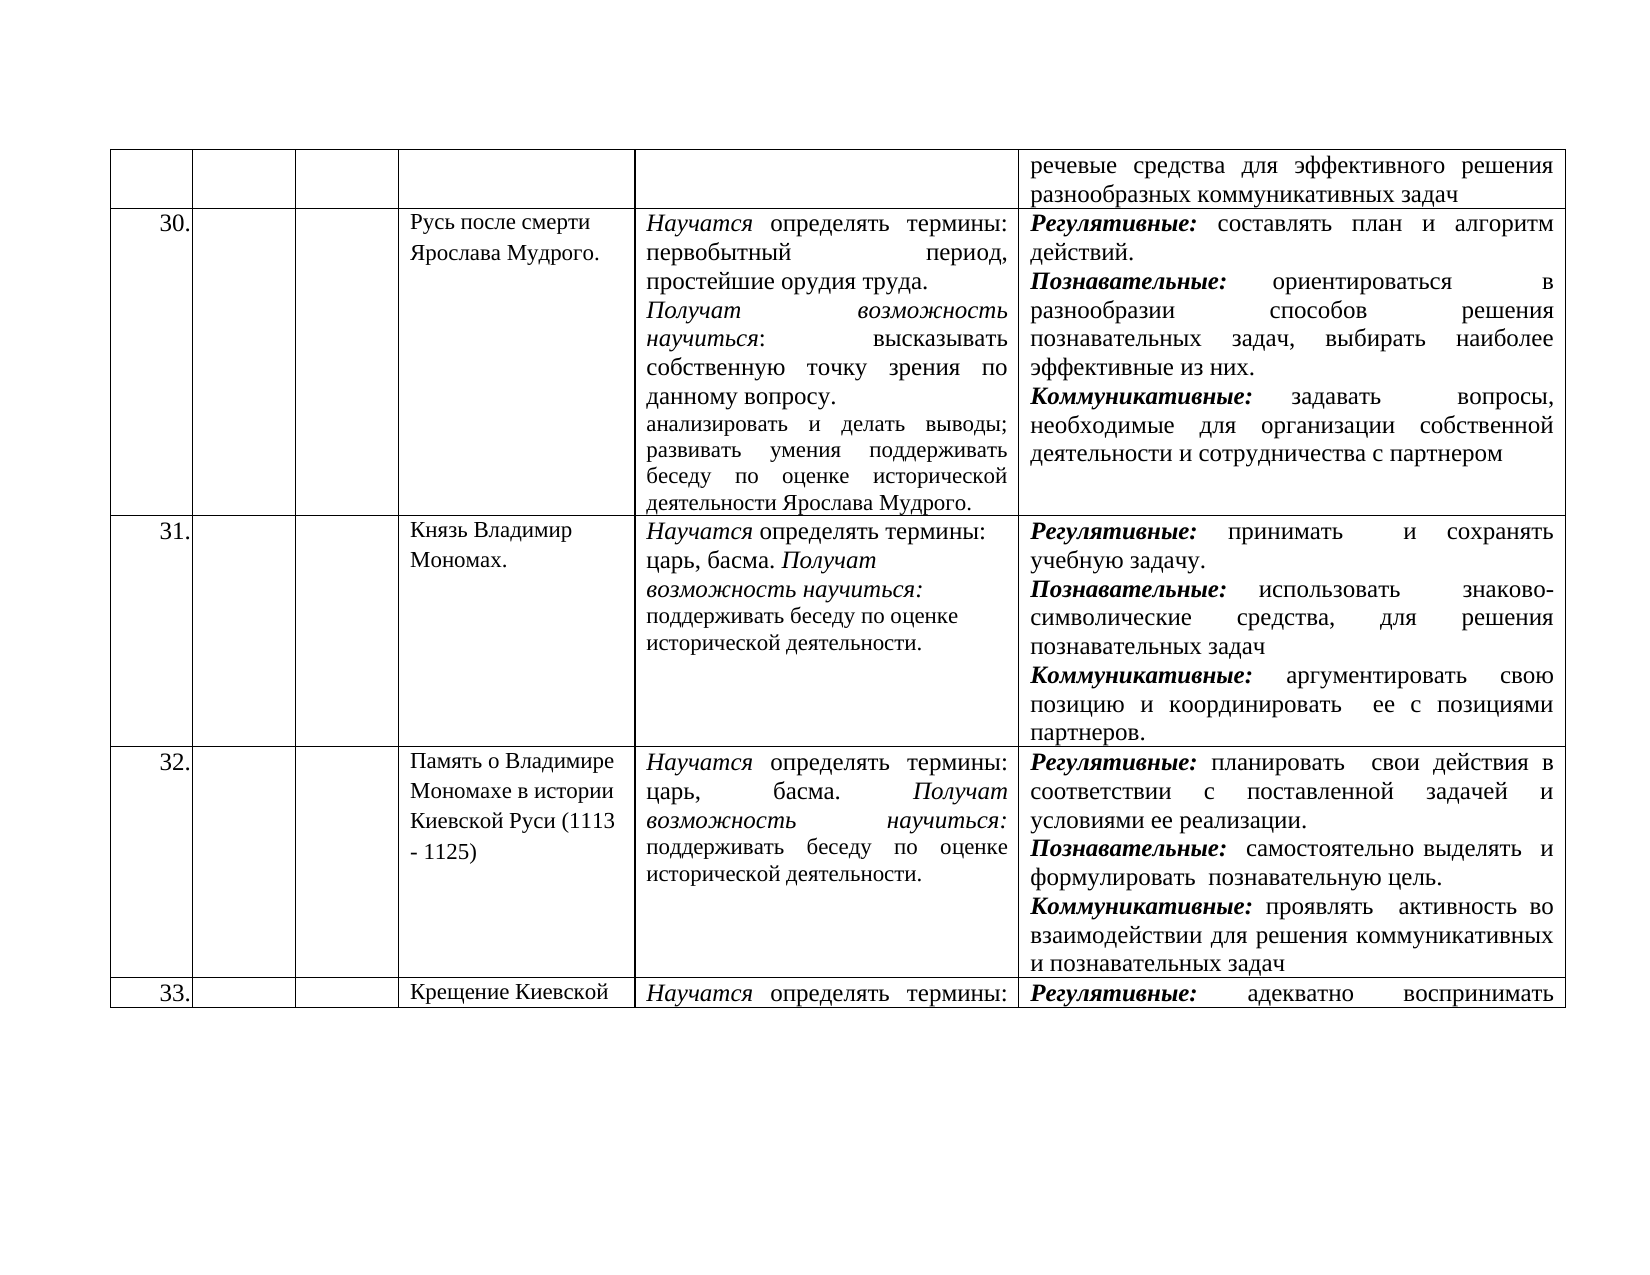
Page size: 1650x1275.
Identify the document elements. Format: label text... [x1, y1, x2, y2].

table_cell [296, 209, 398, 515]
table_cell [636, 150, 1018, 207]
table_cell [296, 150, 398, 207]
table_cell Регулятивные: составлять план и алгоритм действий. Познавательные: ориентироваться в разнообразии способов решения познавательных задач, выбирать наиболее эффективные из них. Коммуникативные: задавать вопросы, необходимые для организации собственной деятельности и сотрудничества с партнером [1019, 209, 1565, 515]
table_cell [193, 516, 295, 746]
table_cell Князь Владимир Мономах. [399, 516, 634, 746]
table_cell [296, 747, 398, 977]
table_cell [193, 150, 295, 207]
table_cell Регулятивные: планировать свои действия в соответствии с поставленной задачей и условиями ее реализации. Познавательные: самостоятельно выделять и формулировать познавательную цель. Коммуникативные: проявлять активность во взаимодействии для решения коммуникативных и познавательных задач [1019, 747, 1565, 977]
table_cell [193, 978, 295, 1007]
table_cell Русь после смерти Ярослава Мудрого. [399, 209, 634, 515]
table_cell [636, 978, 1018, 1007]
table_cell [193, 747, 295, 977]
table_cell Память о Владимире Мономахе в истории Киевской Руси (1113 - 1125) [399, 747, 634, 977]
table_cell [111, 209, 192, 515]
table_cell Научатся определять термины: царь, басма. Получат возможность научиться: поддерживать беседу по оценке исторической деятельности. [636, 747, 1018, 977]
table_cell [111, 516, 192, 746]
table_cell [296, 516, 398, 746]
table_cell Научатся определять термины: первобытный период, простейшие орудия труда. Получат возможность научиться: высказывать собственную точку зрения по данному вопросу. анализировать и делать выводы; развивать умения поддерживать беседу по оценке исторической деятельности Ярослава Мудрого. [636, 209, 1018, 515]
table_cell Регулятивные: принимать и сохранять учебную задачу. Познавательные: использовать знаково-символические средства, для решения познавательных задач Коммуникативные: аргументировать свою позицию и координировать ее с позициями партнеров. [1019, 516, 1565, 746]
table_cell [1019, 150, 1565, 207]
table_cell [111, 747, 192, 977]
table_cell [1019, 978, 1565, 1007]
table_cell [193, 209, 295, 515]
table_cell [111, 978, 192, 1007]
table_cell [296, 978, 398, 1007]
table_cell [399, 150, 634, 207]
table_cell Научатся определять термины: царь, басма. Получат возможность научиться: поддерживать беседу по оценке исторической деятельности. [636, 516, 1018, 746]
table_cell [399, 978, 634, 1007]
table_cell [111, 150, 192, 207]
